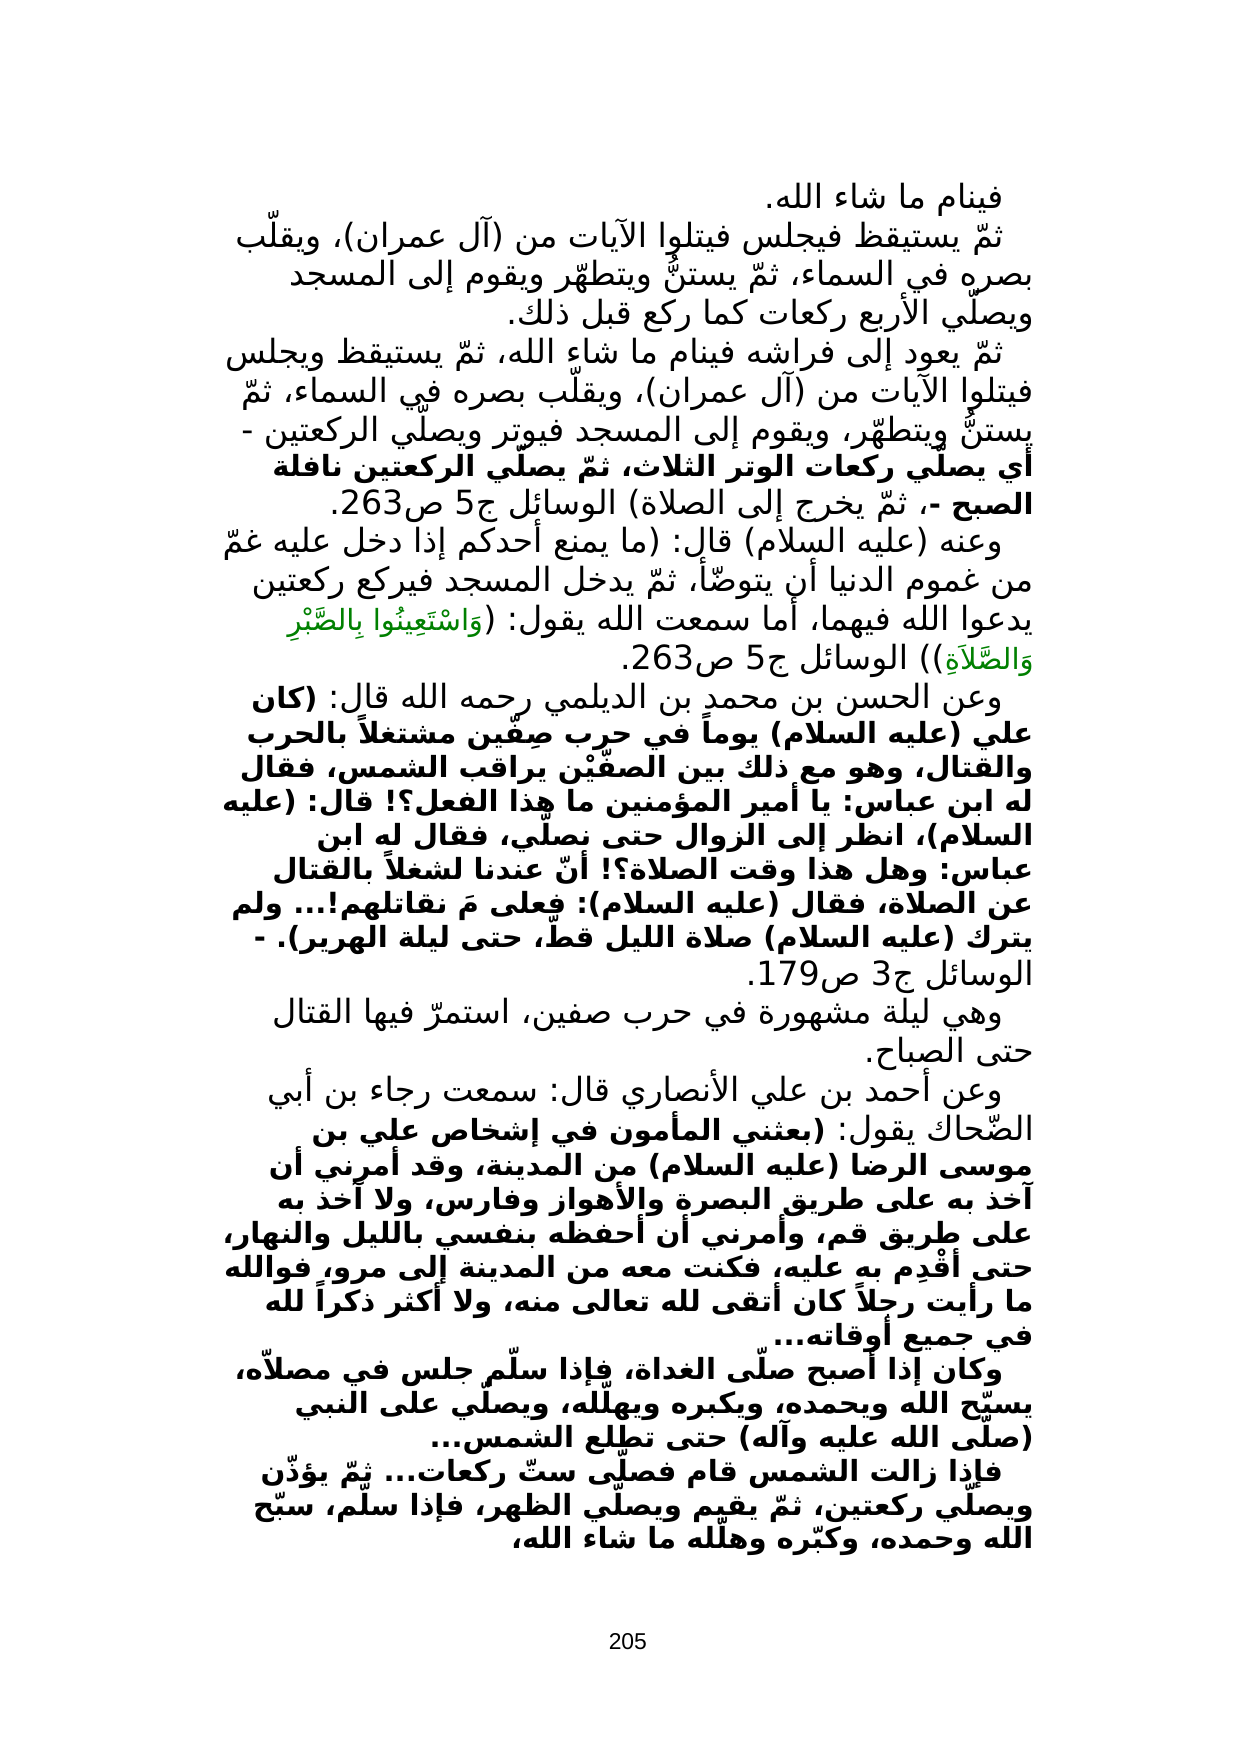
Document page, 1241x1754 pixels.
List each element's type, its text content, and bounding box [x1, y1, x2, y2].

text فإذا زالت الشمس قام فصلّى ستّ ركعات... ثمّ يؤذّن ويصلّي ركعتين، ثمّ يقيم ويصلّي الظهر، فإذا سلّم، سبّح الله وحمده، وكبّره وهلّله ما شاء الله، [222, 1454, 1033, 1556]
text ثمّ يعود إلى فراشه فينام ما شاء الله، ثمّ يستيقظ ويجلس فيتلوا الآيات من (آل عمران)، ويقلّب بصره في السماء، ثمّ يستنُّ ويتطهّر، ويقوم إلى المسجد فيوتر ويصلّي الركعتين - أي يصلّي ركعات الوتر الثلاث، ثمّ يصلّي الركعتين نافلة الصبح -، ثمّ يخرج إلى الصلاة) الوسائل ج5 ص263. [222, 333, 1033, 522]
text ثمّ يستيقظ فيجلس فيتلوا الآيات من (آل عمران)، ويقلّب بصره في السماء، ثمّ يستنُّ ويتطهّر ويقوم إلى المسجد ويصلّي الأربع ركعات كما ركع قبل ذلك. [222, 216, 1033, 333]
text وكان إذا أصبح صلّى الغداة، فإذا سلّم جلس في مصلاّه، يسبّح الله ويحمده، ويكبره ويهلّله، ويصلّي على النبي (صلّى الله عليه وآله) حتى تطلع الشمس... [222, 1352, 1033, 1454]
text وعن الحسن بن محمد بن الديلمي رحمه الله قال: (كان علي (عليه السلام) يوماً في حرب صِفّين مشتغلاً بالحرب والقتال، وهو مع ذلك بين الصفّيْن يراقب الشمس، فقال له ابن عباس: يا أمير المؤمنين ما هذا الفعل؟! قال: (عليه السلام)، انظر إلى الزوال حتى نصلّي، فقال له ابن عباس: وهل هذا وقت الصلاة؟! أنّ عندنا لشغلاً بالقتال عن الصلاة، فقال (عليه السلام): فعلى مَ نقاتلهم!... ولم يترك (عليه السلام) صلاة الليل قطّ، حتى ليلة الهرير). - الوسائل ج3 ص179. [222, 677, 1033, 993]
text وعنه (عليه السلام) قال: (ما يمنع أحدكم إذا دخل عليه غمّ من غموم الدنيا أن يتوضّأ، ثمّ يدخل المسجد فيركع ركعتين يدعوا الله فيهما، أما سمعت الله يقول: (وَاسْتَعِينُوا بِالصَّبْرِ وَالصَّلاَةِ)) الوسائل ج5 ص263. [222, 522, 1033, 677]
text وهي ليلة مشهورة في حرب صفين، استمرّ فيها القتال حتى الصباح. [222, 993, 1033, 1071]
text فينام ما شاء الله. [222, 177, 1033, 216]
text وعن أحمد بن علي الأنصاري قال: سمعت رجاء بن أبي الضّحاك يقول: (بعثني المأمون في إشخاص علي بن موسى الرضا (عليه السلام) من المدينة، وقد أمرني أن آخذ به على طريق البصرة والأهواز وفارس، ولا آخذ به على طريق قم، وأمرني أن أحفظه بنفسي بالليل والنهار، حتى أقْدِم به عليه، فكنت معه من المدينة إلى مرو، فوالله ما رأيت رجلاً كان أتقى لله تعالى منه، ولا أكثر ذكراً لله في جميع أوقاته... [222, 1071, 1033, 1352]
